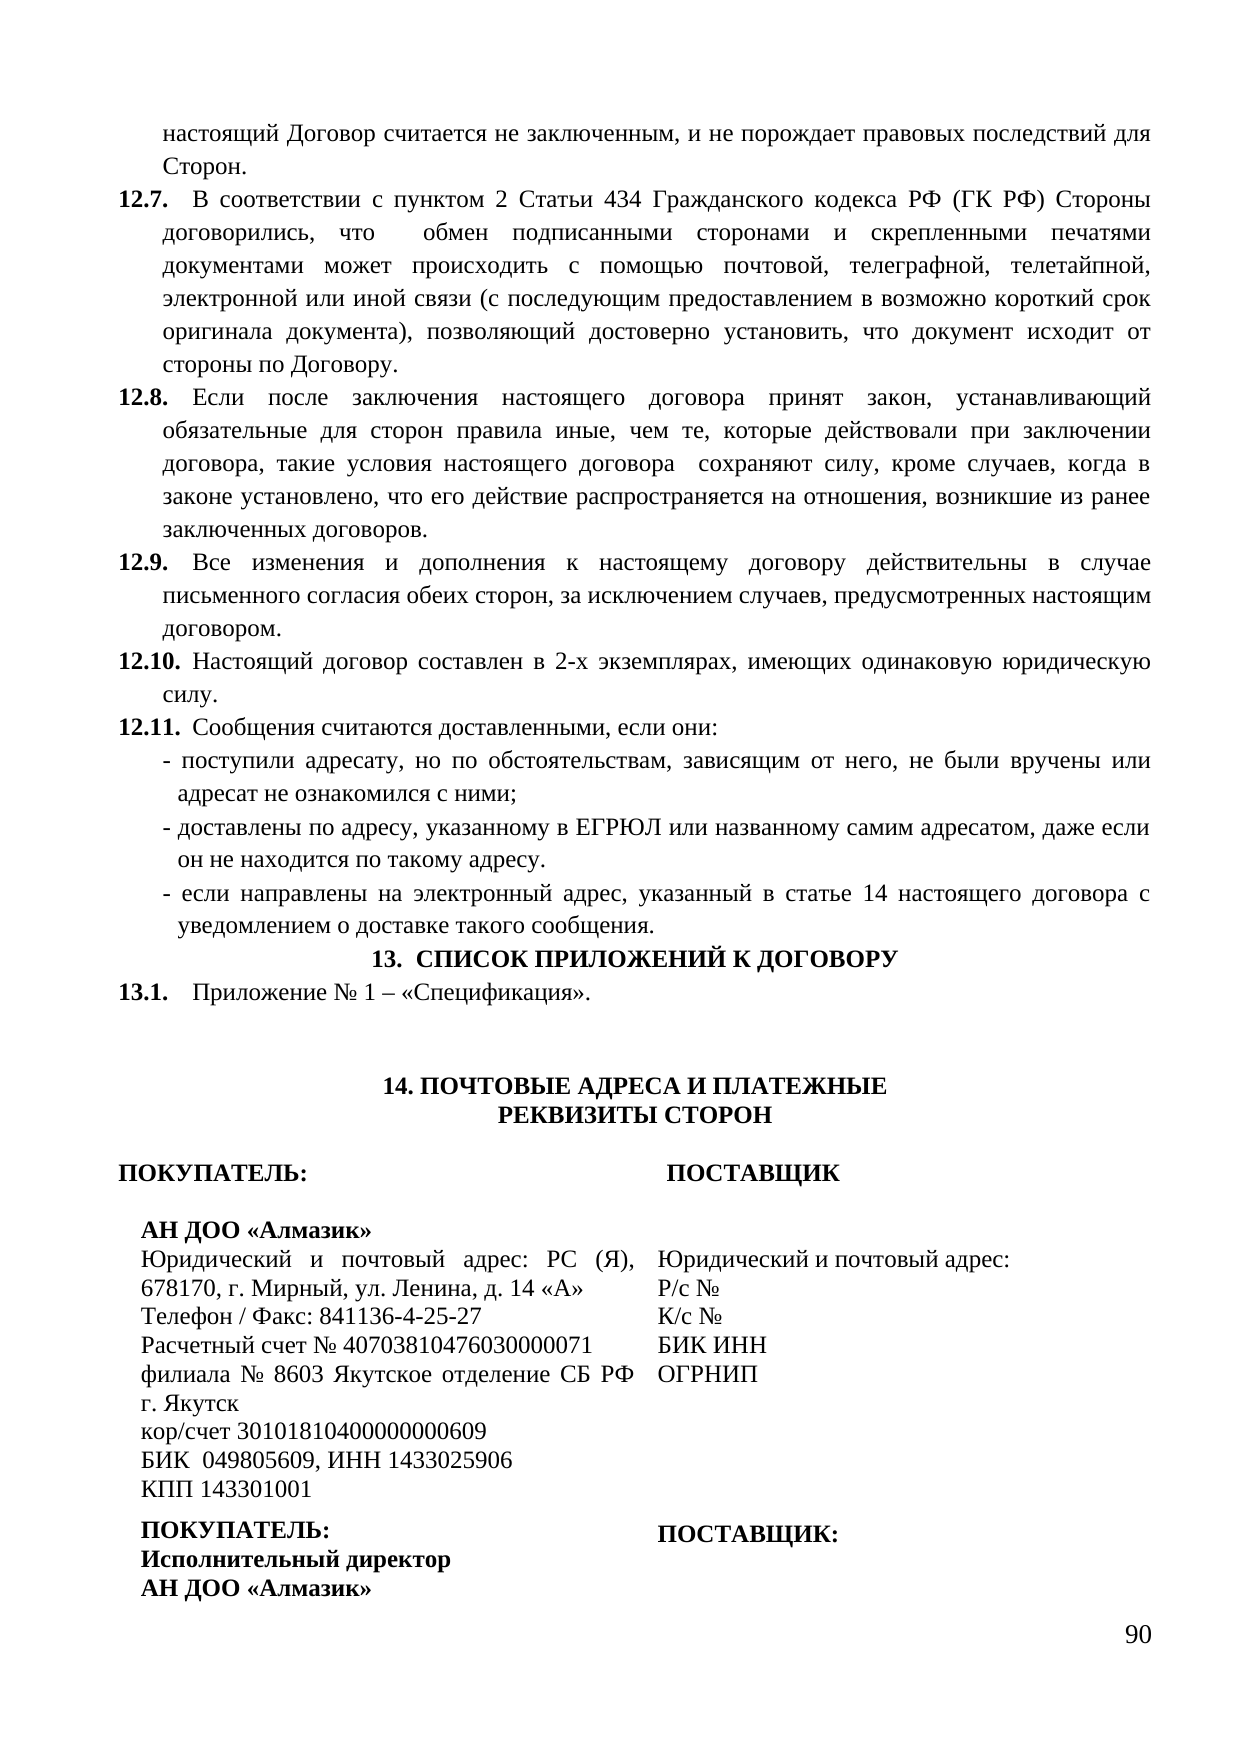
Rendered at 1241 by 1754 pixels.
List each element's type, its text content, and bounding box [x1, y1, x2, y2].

text - если направлены на электронный адрес, указанный в статье 14 настоящего договора с уведомлением о доставке такого сообщения. [162, 878, 1152, 939]
text ПОКУПАТЕЛЬ: ПОСТАВЩИК [118, 1158, 1152, 1186]
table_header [129, 1186, 646, 1601]
list СПИСОК ПРИЛОЖЕНИЙ К ДОГОВОРУ [118, 944, 1152, 972]
list В соответствии с пунктом 2 Статьи 434 Гражданского кодекса РФ (ГК РФ) Стороны договорились, что обмен подписанными сторонами и скрепленными печатями документами может происходить с помощью почтовой, телеграфной, телетайпной, электронной или иной связи (с последующим предоставлением в возможно короткий срок оригинала документа), позволяющий достоверно установить, что документ исходит от стороны по Договору. [118, 184, 1152, 378]
text 14. ПОЧТОВЫЕ АДРЕСА И ПЛАТЕЖНЫЕ [118, 1071, 1152, 1100]
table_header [646, 1186, 1163, 1601]
list Если после заключения настоящего договора принят закон, устанавливающий обязательные для сторон правила иные, чем те, которые действовали при заключении договора, такие условия настоящего договора сохраняют силу, кроме случаев, когда в законе установлено, что его действие распространяется на отношения, возникшие из ранее заключенных договоров. [118, 382, 1152, 543]
text РЕКВИЗИТЫ СТОРОН [118, 1100, 1152, 1129]
list Сообщения считаются доставленными, если они: [118, 712, 1152, 741]
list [118, 118, 1152, 180]
list Все изменения и дополнения к настоящему договору действительны в случае письменного согласия обеих сторон, за исключением случаев, предусмотренных настоящим договором. [118, 547, 1152, 642]
list Приложение № 1 – «Спецификация». [118, 977, 1152, 1005]
text - доставлены по адресу, указанному в ЕГРЮЛ или названному самим адресатом, даже если он не находится по такому адресу. [162, 812, 1152, 873]
text - поступили адресату, но по обстоятельствам, зависящим от него, не были вручены или адресат не ознакомился с ними; [162, 746, 1152, 807]
list Настоящий договор составлен в 2-х экземплярах, имеющих одинаковую юридическую силу. [118, 646, 1152, 708]
